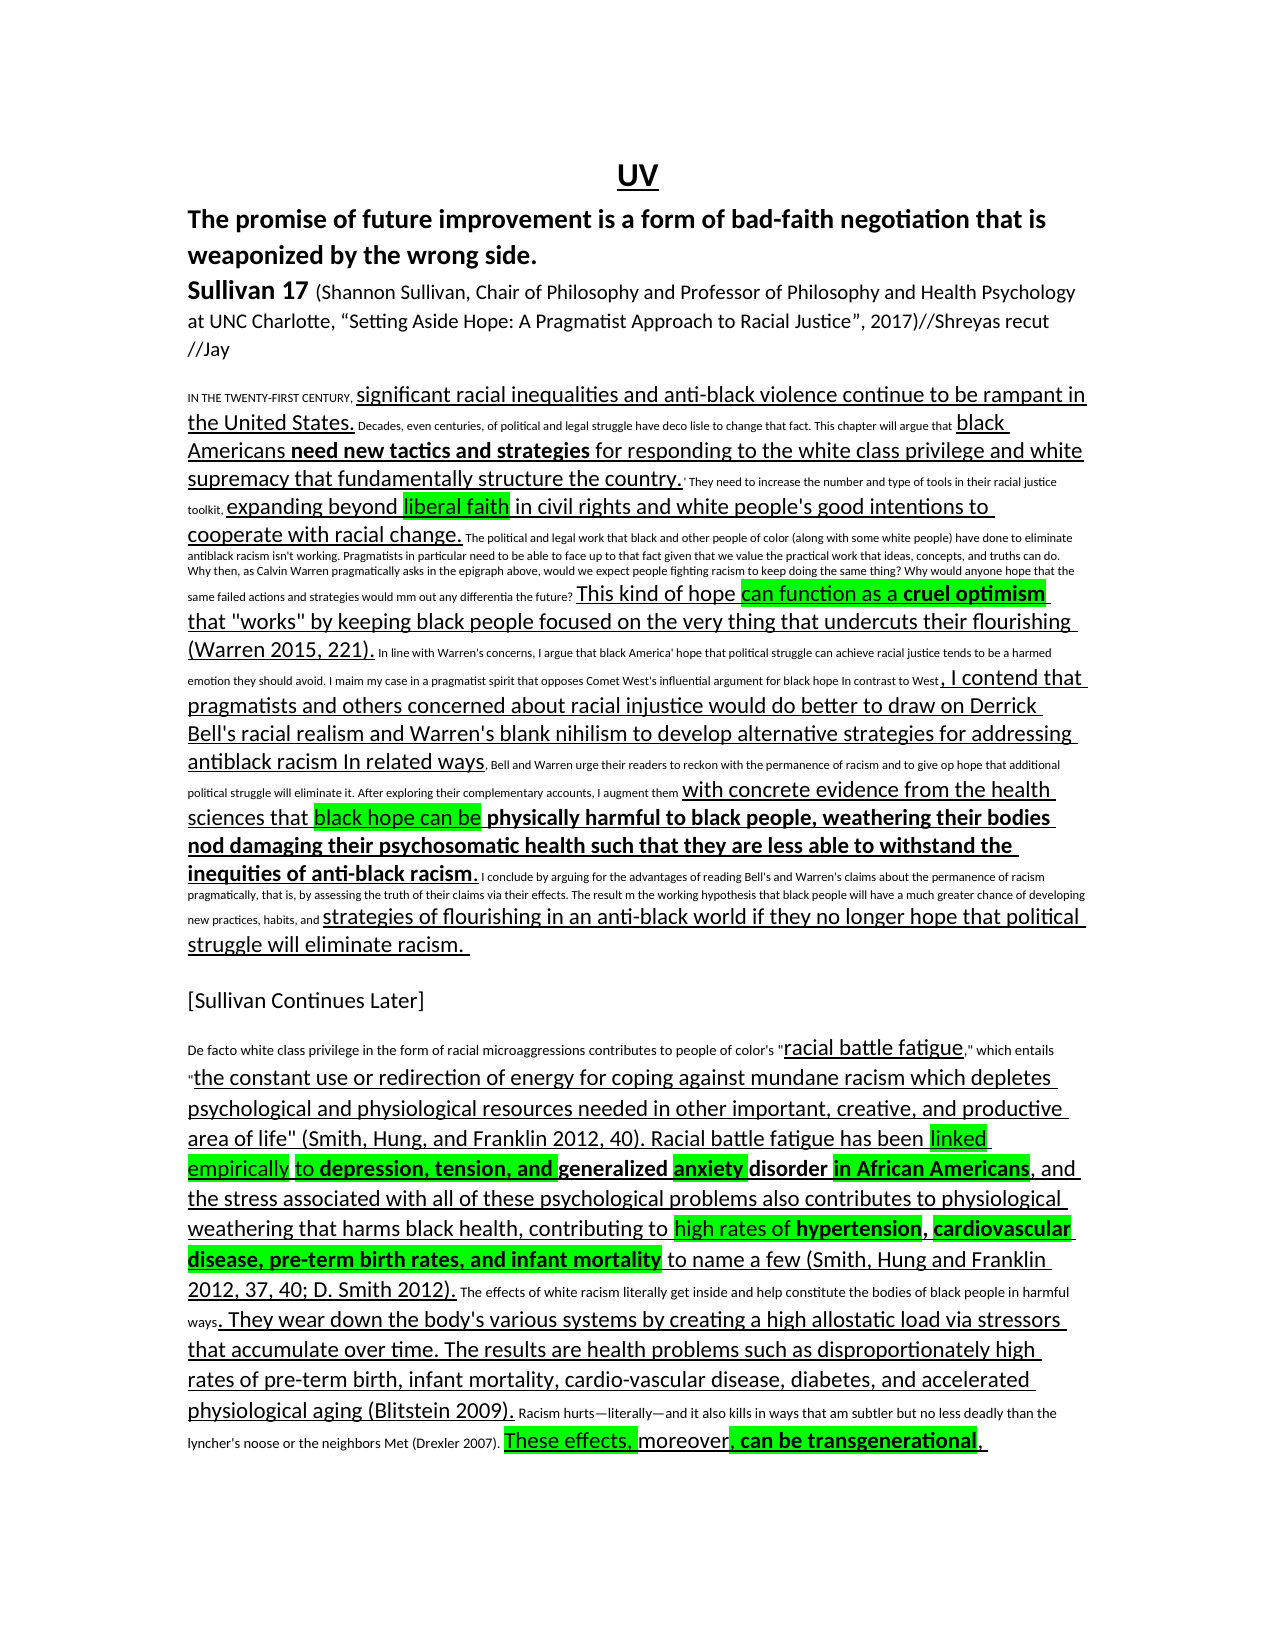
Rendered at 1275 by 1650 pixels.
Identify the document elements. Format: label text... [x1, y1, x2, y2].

text [Sullivan Continues Later] [187, 986, 1087, 1014]
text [187, 1033, 1087, 1454]
text IN THE TWENTY-FIRST CENTURY, significant racial inequalities and anti-black violence continue to be rampant in the United States. Decades, even centuries, of political and legal struggle have deco lisle to change that fact. This chapter will argue that black Americans need new tactics and strategies for responding to the white class privilege and white supremacy that fundamentally structure the country.' They need to increase the number and type of tools in their racial justice toolkit, expanding beyond liberal faith in civil rights and white people's good intentions to cooperate with racial change. The political and legal work that black and other people of color (along with some white people) have done to eliminate antiblack racism isn't working. Pragmatists in particular need to be able to face up to that fact given that we value the practical work that ideas, concepts, and truths can do. Why then, as Calvin Warren pragmatically asks in the epigraph above, would we expect people fighting racism to keep doing the same thing? Why would anyone hope that the same failed actions and strategies would mm out any differentia the future? This kind of hope can function as a cruel optimism that "works" by keeping black people focused on the very thing that undercuts their flourishing (Warren 2015, 221). In line with Warren's concerns, I argue that black America' hope that political struggle can achieve racial justice tends to be a harmed emotion they should avoid. I maim my case in a pragmatist spirit that opposes Comet West's influential argument for black hope In contrast to West, I contend that pragmatists and others concerned about racial injustice would do better to draw on Derrick Bell's racial realism and Warren's blank nihilism to develop alternative strategies for addressing antiblack racism In related ways, Bell and Warren urge their readers to reckon with the permanence of racism and to give op hope that additional political struggle will eliminate it. After exploring their complementary accounts, I augment them with concrete evidence from the health sciences that black hope can be physically harmful to black people, weathering their bodies nod damaging their psychosomatic health such that they are less able to withstand the inequities of anti-black racism. I conclude by arguing for the advantages of reading Bell's and Warren's claims about the permanence of racism pragmatically, that is, by assessing the truth of their claims via their effects. The result m the working hypothesis that black people will have a much greater chance of developing new practices, habits, and strategies of flourishing in an anti-black world if they no longer hope that political struggle will eliminate racism. [187, 380, 1087, 958]
subtitle The promise of future improvement is a form of bad-faith negotiation that is weaponized by the wrong side. [187, 202, 1087, 271]
text Sullivan 17 (Shannon Sullivan, Chair of Philosophy and Professor of Philosophy and Health Psychology at UNC Charlotte, “Setting Aside Hope: A Pragmatist Approach to Racial Justice”, 2017)//Shreyas recut //Jay [187, 273, 1087, 361]
subtitle UV [187, 154, 1087, 195]
